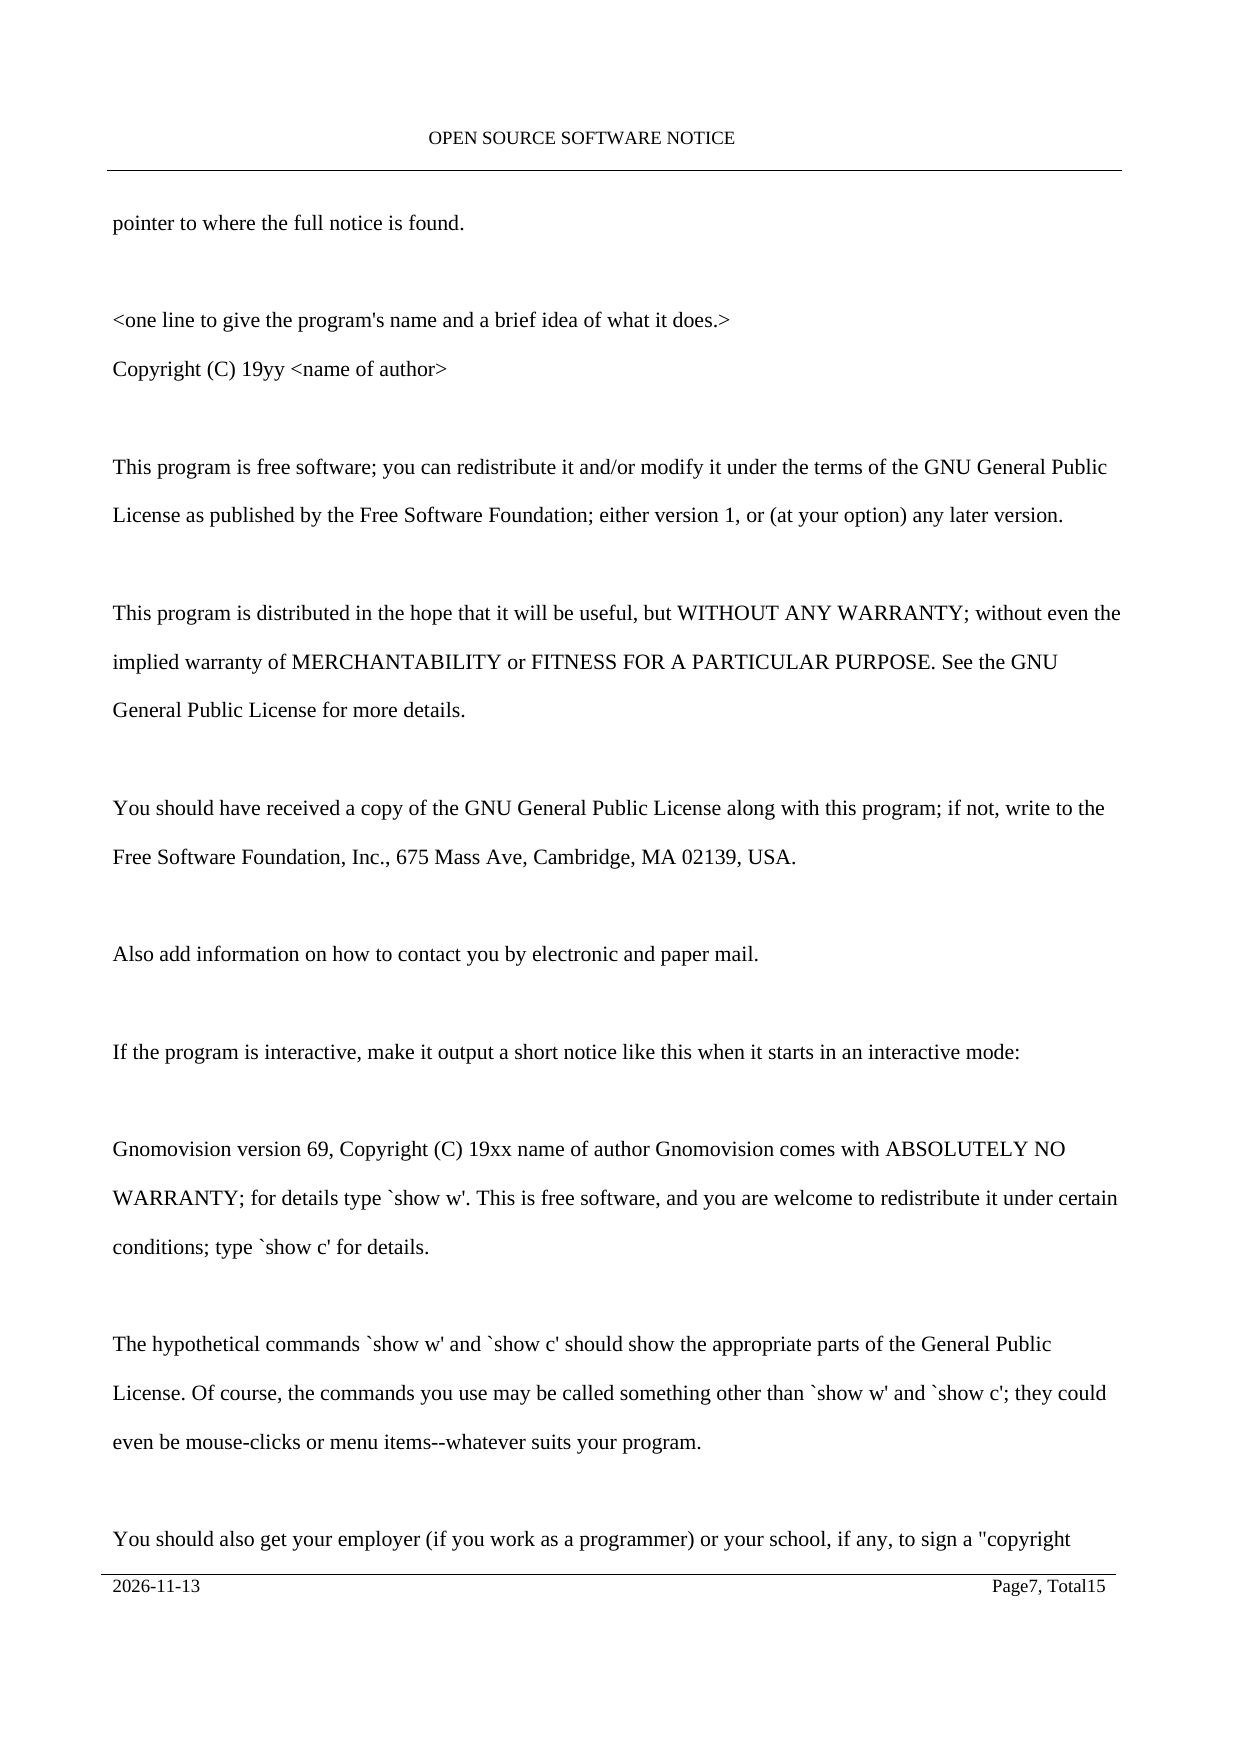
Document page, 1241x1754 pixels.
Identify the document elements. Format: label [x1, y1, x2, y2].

text [112, 206, 1128, 1555]
